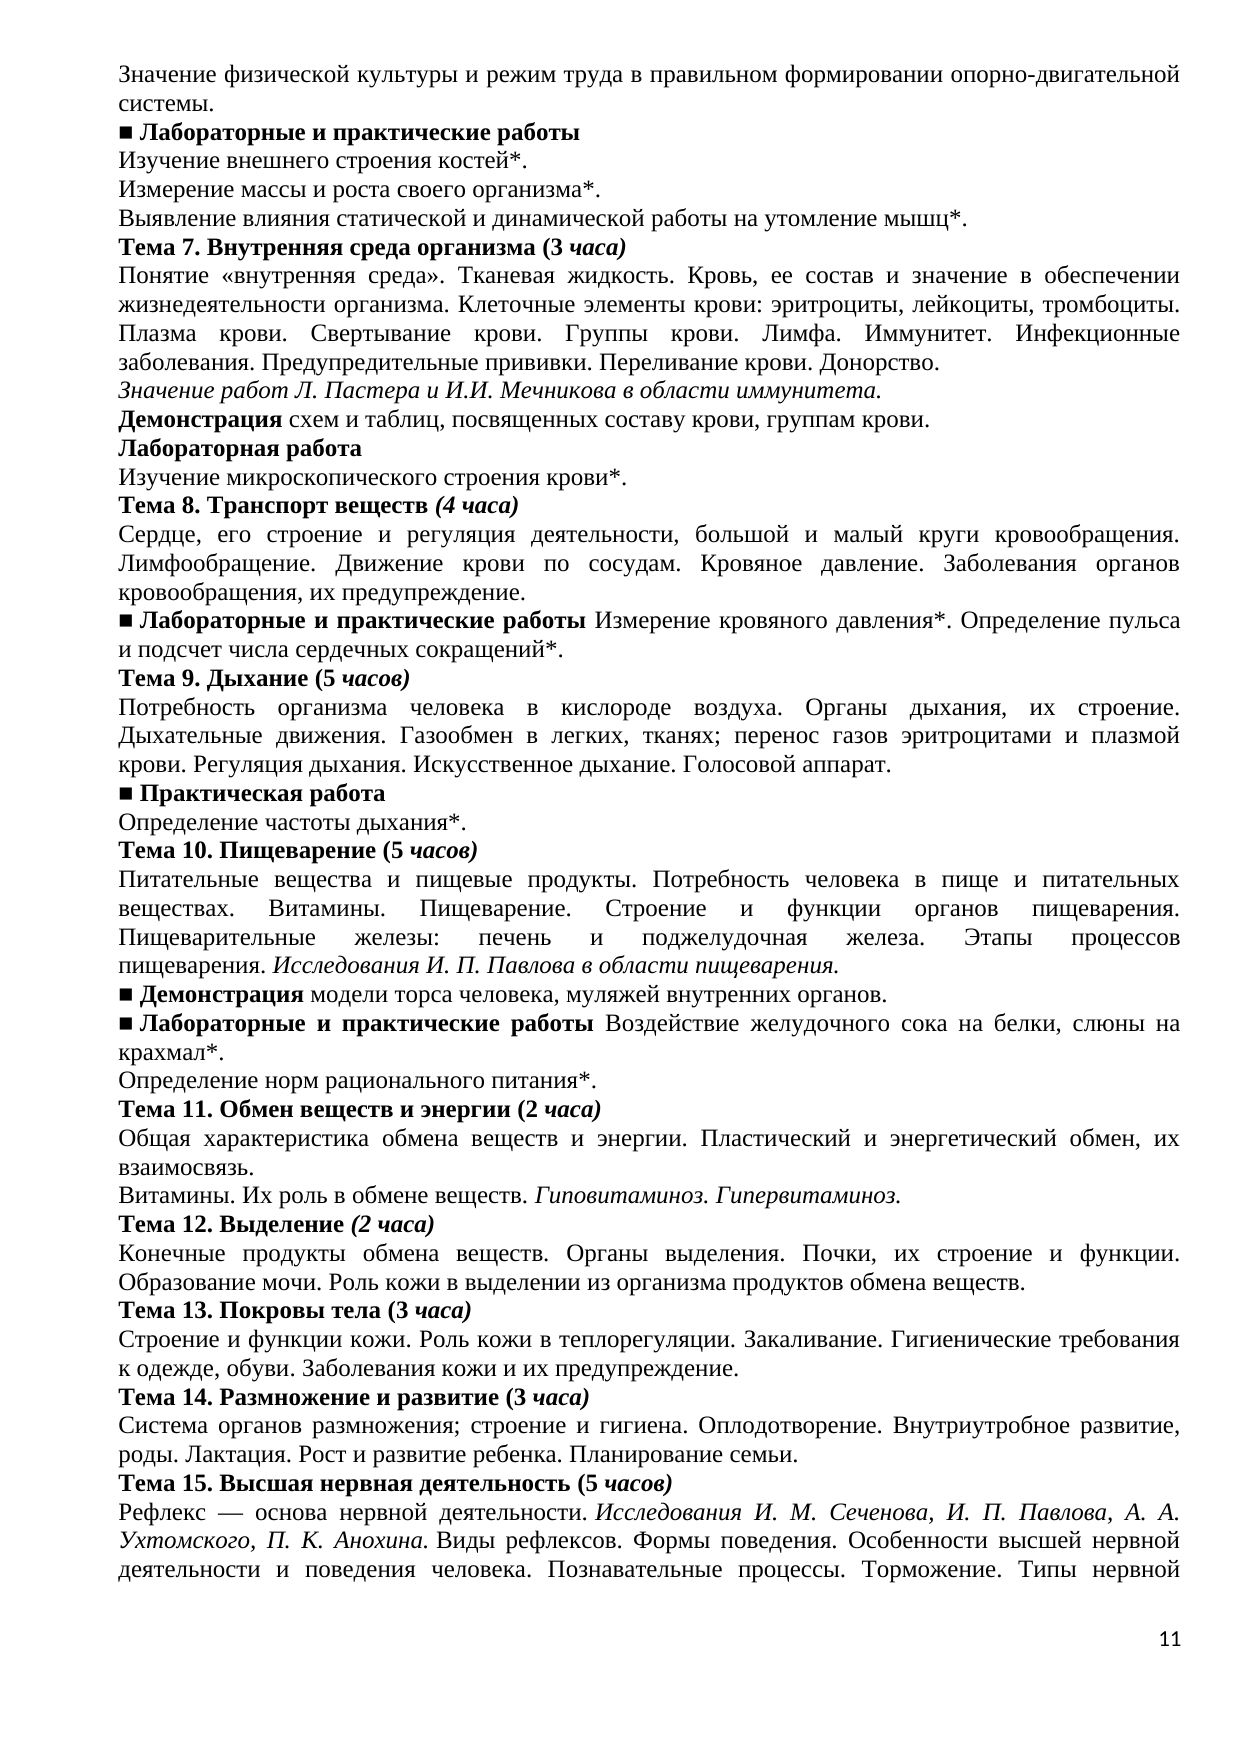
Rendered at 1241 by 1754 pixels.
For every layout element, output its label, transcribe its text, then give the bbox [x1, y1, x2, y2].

text Строение и функции кожи. Роль кожи в теплорегуляции. Закаливание. Гигиенические требования к одежде, обуви. Заболевания кожи и их предупреждение. [118, 1324, 1181, 1382]
text Тема 13. Покровы тела (3 часа) [118, 1295, 1181, 1324]
text Определение норм рационального питания*. [118, 1065, 1181, 1094]
text Тема 7. Внутренняя среда организма (3 часа) [118, 232, 1181, 260]
text Витамины. Их роль в обмене веществ. Гиповитаминоз. Гипервитаминоз. [118, 1180, 1181, 1209]
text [118, 1497, 1181, 1583]
text Демонстрация схем и таблиц, посвященных составу крови, группам крови. [118, 404, 1181, 433]
text Понятие «внутренняя среда». Тканевая жидкость. Кровь, ее состав и значение в обеспечении жизнедеятельности организма. Клеточные элементы крови: эритроциты, лейкоциты, тромбоциты. Плазма крови. Свертывание крови. Группы крови. Лимфа. Иммунитет. Инфекционные заболевания. Предупредительные прививки. Переливание крови. Донорство. [118, 260, 1181, 375]
text Значение работ Л. Пастера и И.И. Мечникова в области иммунитета. [118, 375, 1181, 404]
text ■ Лабораторные и практические работы [118, 117, 1181, 145]
text Тема 11. Обмен веществ и энергии (2 часа) [118, 1094, 1181, 1123]
text Тема 12. Выделение (2 часа) [118, 1209, 1181, 1238]
text Лабораторная работа [118, 433, 1181, 462]
text Сердце, его строение и регуляция деятельности, большой и малый круги кровообращения. Лимфообращение. Движение крови по сосудам. Кровяное давление. Заболевания органов кровообращения, их предупреждение. [118, 519, 1181, 605]
text Конечные продукты обмена веществ. Органы выделения. Почки, их строение и функции. Образование мочи. Роль кожи в выделении из организма продуктов обмена веществ. [118, 1238, 1181, 1295]
text Измерение массы и роста своего организма*. [118, 174, 1181, 203]
text Питательные вещества и пищевые продукты. Потребность человека в пище и питательных веществах. Витамины. Пищеварение. Строение и функции органов пищеварения. Пищеварительные железы: печень и поджелудочная железа. Этапы процессов пищеварения. Исследования И. П. Павлова в области пищеварения. [118, 864, 1181, 979]
text Тема 10. Пищеварение (5 часов) [118, 835, 1181, 864]
text Тема 8. Транспорт веществ (4 часа) [118, 490, 1181, 519]
text Тема 9. Дыхание (5 часов) [118, 663, 1181, 692]
text Изучение внешнего строения костей*. [118, 145, 1181, 174]
text ■ Лабораторные и практические работы Измерение кровяного давления*. Определение пульса и подсчет числа сердечных сокращений*. [118, 605, 1181, 663]
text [118, 59, 1181, 117]
text Потребность организма человека в кислороде воздуха. Органы дыхания, их строение. Дыхательные движения. Газообмен в легких, тканях; перенос газов эритроцитами и плазмой крови. Регуляция дыхания. Искусственное дыхание. Голосовой аппарат. [118, 692, 1181, 778]
text ■ Лабораторные и практические работы Воздействие желудочного сока на белки, слюны на крахмал*. [118, 1008, 1181, 1065]
text Определение частоты дыхания*. [118, 807, 1181, 835]
text Общая характеристика обмена веществ и энергии. Пластический и энергетический обмен, их взаимосвязь. [118, 1123, 1181, 1180]
text Система органов размножения; строение и гигиена. Оплодотворение. Внутриутробное развитие, роды. Лактация. Рост и развитие ребенка. Планирование семьи. [118, 1410, 1181, 1468]
text Выявление влияния статической и динамической работы на утомление мышц*. [118, 203, 1181, 232]
text Изучение микроскопического строения крови*. [118, 462, 1181, 490]
text ■ Демонстрация модели торса человека, муляжей внутренних органов. [118, 979, 1181, 1008]
text Тема 15. Высшая нервная деятельность (5 часов) [118, 1468, 1181, 1497]
text Тема 14. Размножение и развитие (3 часа) [118, 1382, 1181, 1410]
text ■ Практическая работа [118, 778, 1181, 807]
